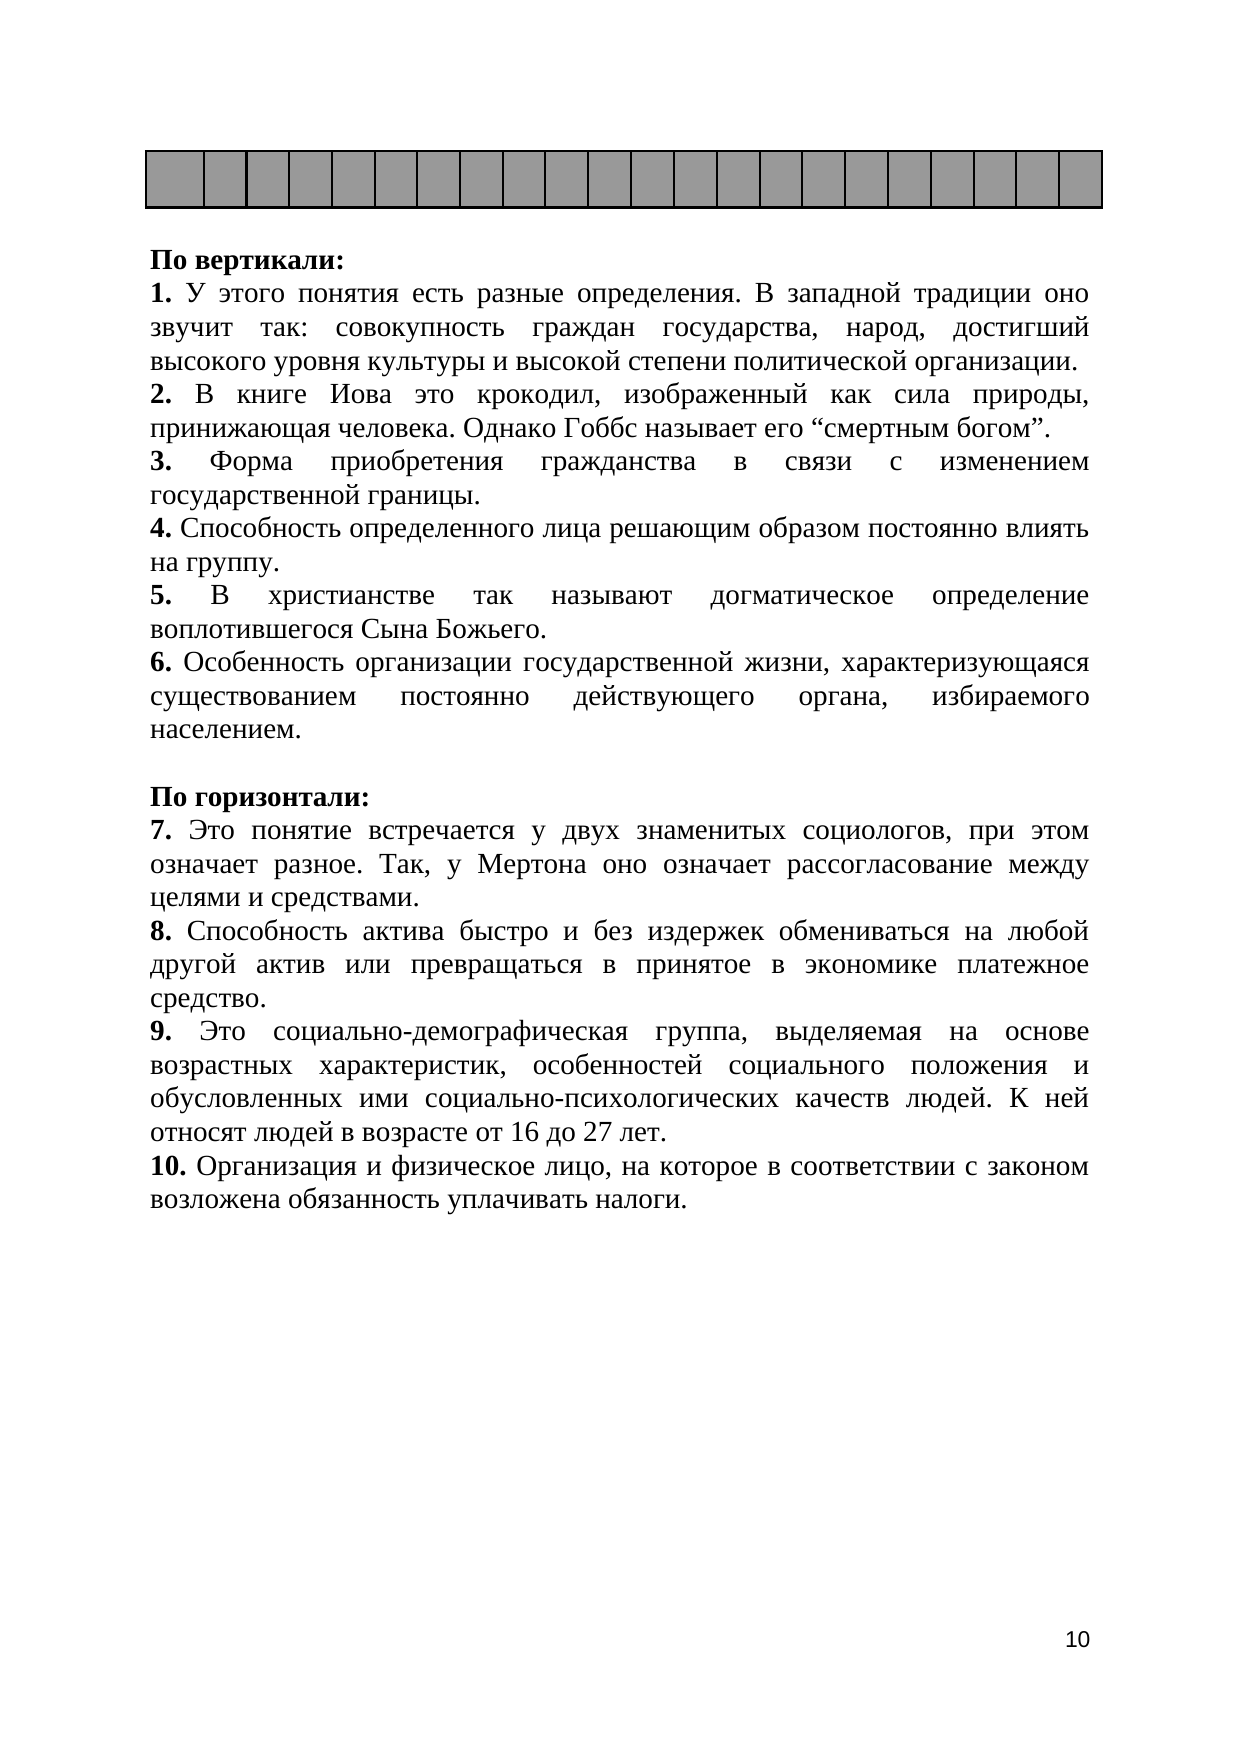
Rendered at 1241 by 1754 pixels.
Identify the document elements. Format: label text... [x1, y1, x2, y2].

table_cell [975, 152, 1015, 206]
table_cell [147, 152, 203, 206]
text 3. Форма приобретения гражданства в связи с изменением государственной границы. [150, 443, 1090, 510]
table_cell [504, 152, 544, 206]
table_cell [632, 152, 673, 206]
table_cell [889, 152, 930, 206]
table_cell [675, 152, 716, 206]
table_cell [418, 152, 459, 206]
text По вертикали: [150, 242, 1090, 276]
text 8. Способность актива быстро и без издержек обмениваться на любой другой актив или превращаться в принятое в экономике платежное средство. [150, 913, 1090, 1013]
table_cell [803, 152, 844, 206]
text 9. Это социально-демографическая группа, выделяемая на основе возрастных характеристик, особенностей социального положения и обусловленных ими социально-психологических качеств людей. К ней относят людей в возрасте от 16 до 27 лет. [150, 1013, 1090, 1148]
text По горизонтали: [150, 779, 1090, 812]
text 5. В христианстве так называют догматическое определение воплотившегося Сына Божьего. [150, 577, 1090, 644]
text 10. Организация и физическое лицо, на которое в соответствии с законом возложена обязанность уплачивать налоги. [150, 1148, 1090, 1215]
table_cell [1060, 152, 1101, 206]
table_cell [846, 152, 887, 206]
text 2. В книге Иова это крокодил, изображенный как сила природы, принижающая человека. Однако Гоббс называет его “смертным богом”. [150, 376, 1090, 443]
text 1. У этого понятия есть разные определения. В западной традиции оно звучит так: совокупность граждан государства, народ, достигший высокого уровня культуры и высокой степени политической организации. [150, 276, 1090, 376]
table_cell [761, 152, 801, 206]
table_cell [333, 152, 374, 206]
table_cell [546, 152, 587, 206]
table_cell [248, 152, 288, 206]
text 4. Способность определенного лица решающим образом постоянно влиять на группу. [150, 510, 1090, 577]
table_cell [461, 152, 502, 206]
table_cell [205, 152, 245, 206]
text 7. Это понятие встречается у двух знаменитых социологов, при этом означает разное. Так, у Мертона оно означает рассогласование между целями и средствами. [150, 812, 1090, 913]
table_cell [589, 152, 630, 206]
table_cell [932, 152, 973, 206]
table_cell [1017, 152, 1058, 206]
table_cell [376, 152, 416, 206]
text 6. Особенность организации государственной жизни, характеризующаяся существованием постоянно действующего органа, избираемого населением. [150, 644, 1090, 745]
table_cell [290, 152, 331, 206]
table_cell [718, 152, 759, 206]
